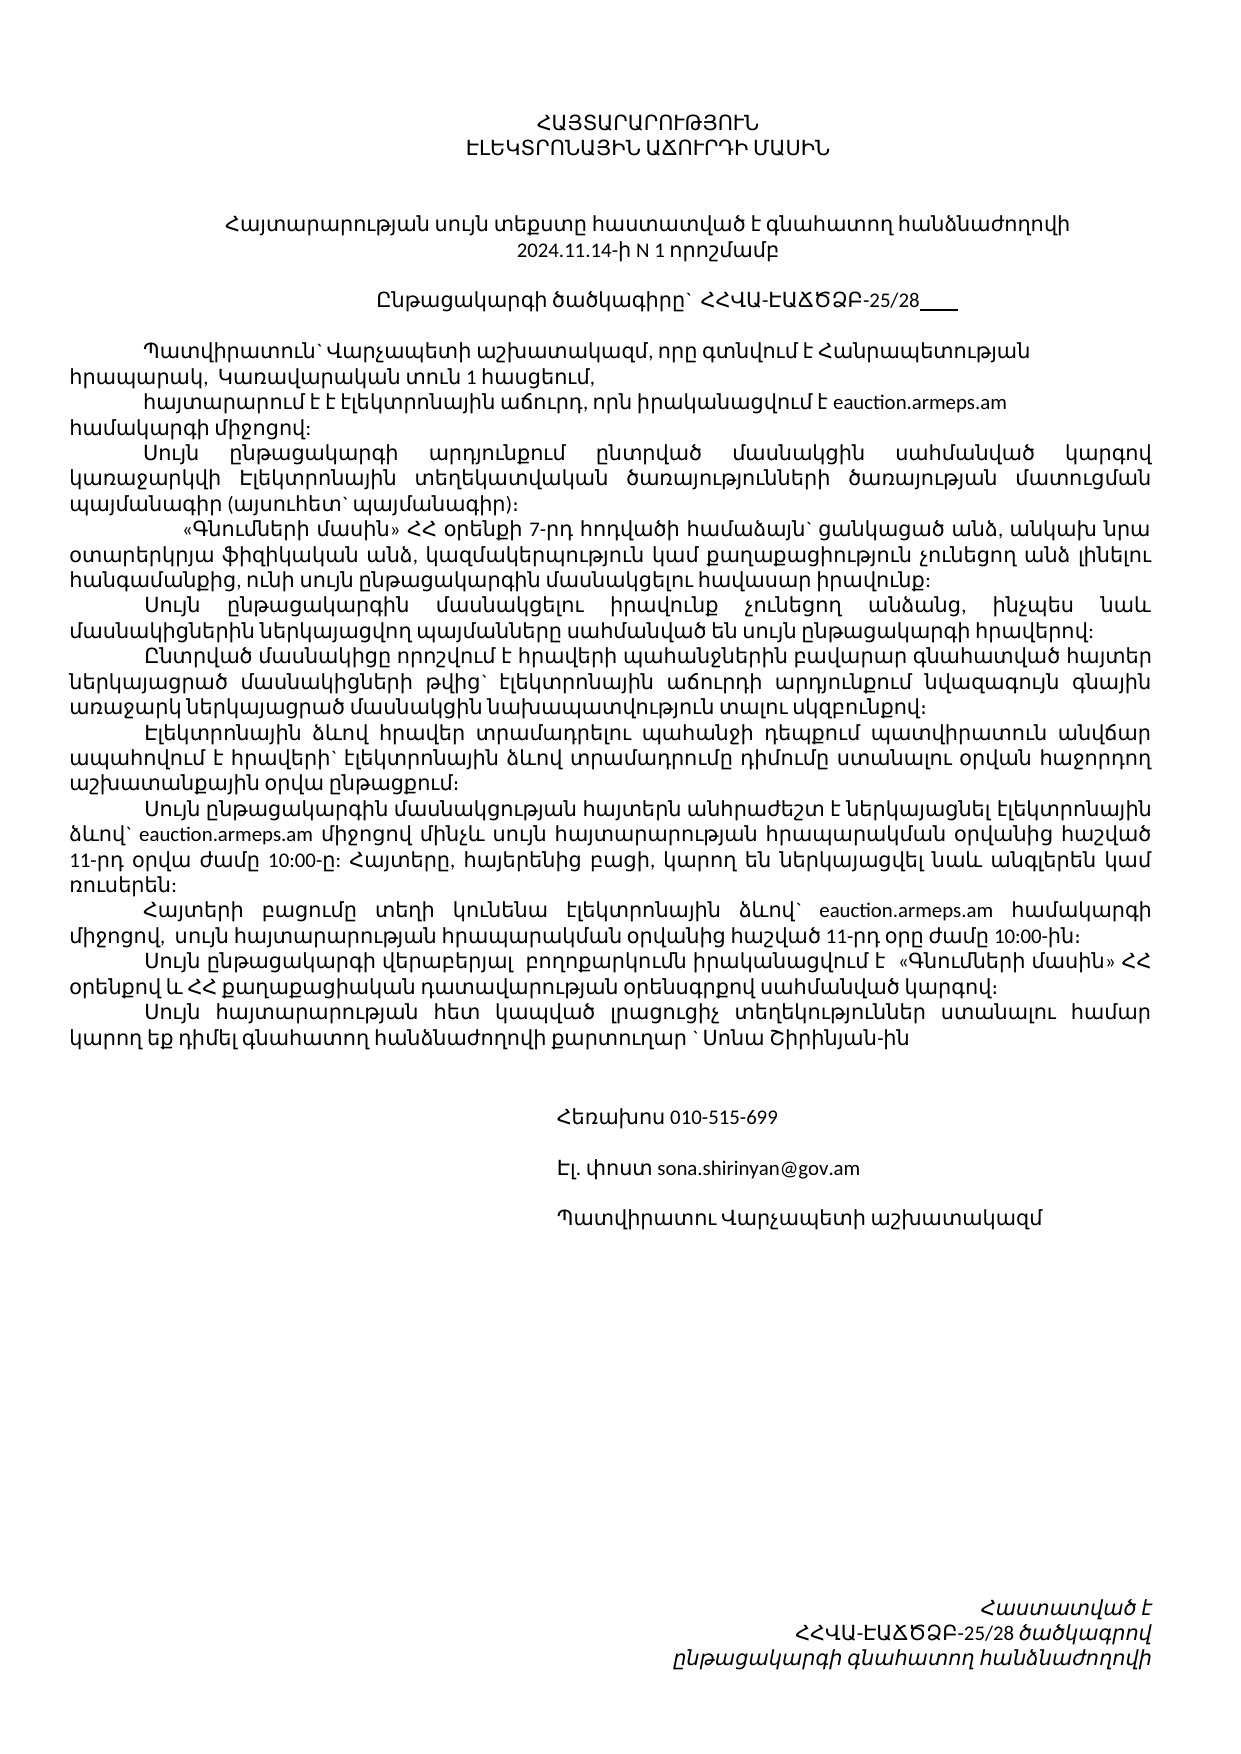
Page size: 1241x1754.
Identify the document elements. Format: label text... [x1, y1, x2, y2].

text ընթացակարգի գնահատող հանձնաժողովի [69, 1646, 1152, 1671]
text հայտարարում է է էլեկտրոնային աճուրդ, որն իրականացվում է eauction.armeps.am համակարգի միջոցով: [69, 389, 1152, 440]
text Էլեկտրոնային ձևով հրավեր տրամադրելու պահանջի դեպքում պատվիրատուն անվճար ապահովում է հրավերի` էլեկտրոնային ձևով տրամադրումը դիմումը ստանալու օրվան հաջորդող աշխատանքային օրվա ընթացքում։ [69, 720, 1152, 796]
text Հայտարարության սույն տեքստը հաստատված է գնահատող հանձնաժողովի [69, 211, 1152, 237]
text «Գնումների մասին» ՀՀ օրենքի 7-րդ հոդվածի համաձայն` ցանկացած անձ, անկախ նրա օտարերկրյա ֆիզիկական անձ, կազմակերպություն կամ քաղաքացիություն չունեցող անձ լինելու հանգամանքից, ունի սույն ընթացակարգին մասնակցելու հավասար իրավունք: [69, 516, 1152, 593]
text Սույն ընթացակարգին մասնակցության հայտերն անհրաժեշտ է ներկայացնել էլեկտրոնային ձևով` eauction.armeps.am միջոցով մինչև սույն հայտարարության հրապարակման օրվանից հաշված 11-րդ օրվա ժամը 10:00-ը: Հայտերը, հայերենից բացի, կարող են ներկայացվել նաև անգլերեն կամ ռուսերեն: [69, 796, 1152, 898]
text ԷԼԵԿՏՐՈՆԱՅԻՆ ԱՃՈՒՐԴԻ ՄԱՍԻՆ [69, 135, 1152, 161]
text Սույն ընթացակարգի արդյունքում ընտրված մասնակցին սահմանված կարգով կառաջարկվի Էլեկտրոնային տեղեկատվական ծառայությունների ծառայության մատուցման պայմանագիր (այսուհետ` պայմանագիր)։ [69, 440, 1152, 516]
text ՀՀՎԱ-ԷԱՃԾՁԲ-25/28 ծածկագրով [69, 1620, 1152, 1646]
text Հայտերի բացումը տեղի կունենա էլեկտրոնային ձևով` eauction.armeps.am համակարգի միջոցով, սույն հայտարարության հրապարակման օրվանից հաշված 11-րդ օրը ժամը 10:00-ին։ [69, 898, 1152, 948]
text 2024.11.14 -ի N 1 որոշմամբ [69, 237, 1152, 262]
text Ընտրված մասնակիցը որոշվում է հրավերի պահանջներին բավարար գնահատված հայտեր ներկայացրած մասնակիցների թվից` էլեկտրոնային աճուրդի արդյունքում նվազագույն գնային առաջարկ ներկայացրած մասնակցին նախապատվություն տալու սկզբունքով։ [69, 643, 1152, 720]
text Պատվիրատու Վարչապետի աշխատակազմ [69, 1206, 1152, 1231]
text Սույն ընթացակարգին մասնակցելու իրավունք չունեցող անձանց, ինչպես նաև մասնակիցներին ներկայացվող պայմանները սահմանված են սույն ընթացակարգի հրավերով: [69, 593, 1152, 643]
text Հաստատված է [69, 1595, 1152, 1620]
text Ընթացակարգի ծածկագիրը` ՀՀՎԱ-ԷԱՃԾՁԲ-25/28 [69, 288, 1152, 313]
text Պատվիրատուն` Վարչապետի աշխատակազմ, որը գտնվում է Հանրապետության հրապարակ, Կառավարական տուն 1 հասցեում, [69, 338, 1152, 389]
text Սույն ընթացակարգի վերաբերյալ բողոքարկումն իրականացվում է «Գնումների մասին» ՀՀ օրենքով և ՀՀ քաղաքացիական դատավարության օրենսգրքով սահմանված կարգով։ [69, 948, 1152, 999]
text Հեռախոս 010-515-699 [69, 1104, 1152, 1129]
text ՀԱՅՏԱՐԱՐՈՒԹՅՈՒՆ [69, 110, 1152, 135]
text Էլ. փոստ sona.shirinyan@gov.am [69, 1155, 1152, 1180]
text Սույն հայտարարության հետ կապված լրացուցիչ տեղեկություններ ստանալու համար կարող եք դիմել գնահատող հանձնաժողովի քարտուղար ` Սոնա Շիրինյան-ին [69, 999, 1152, 1050]
